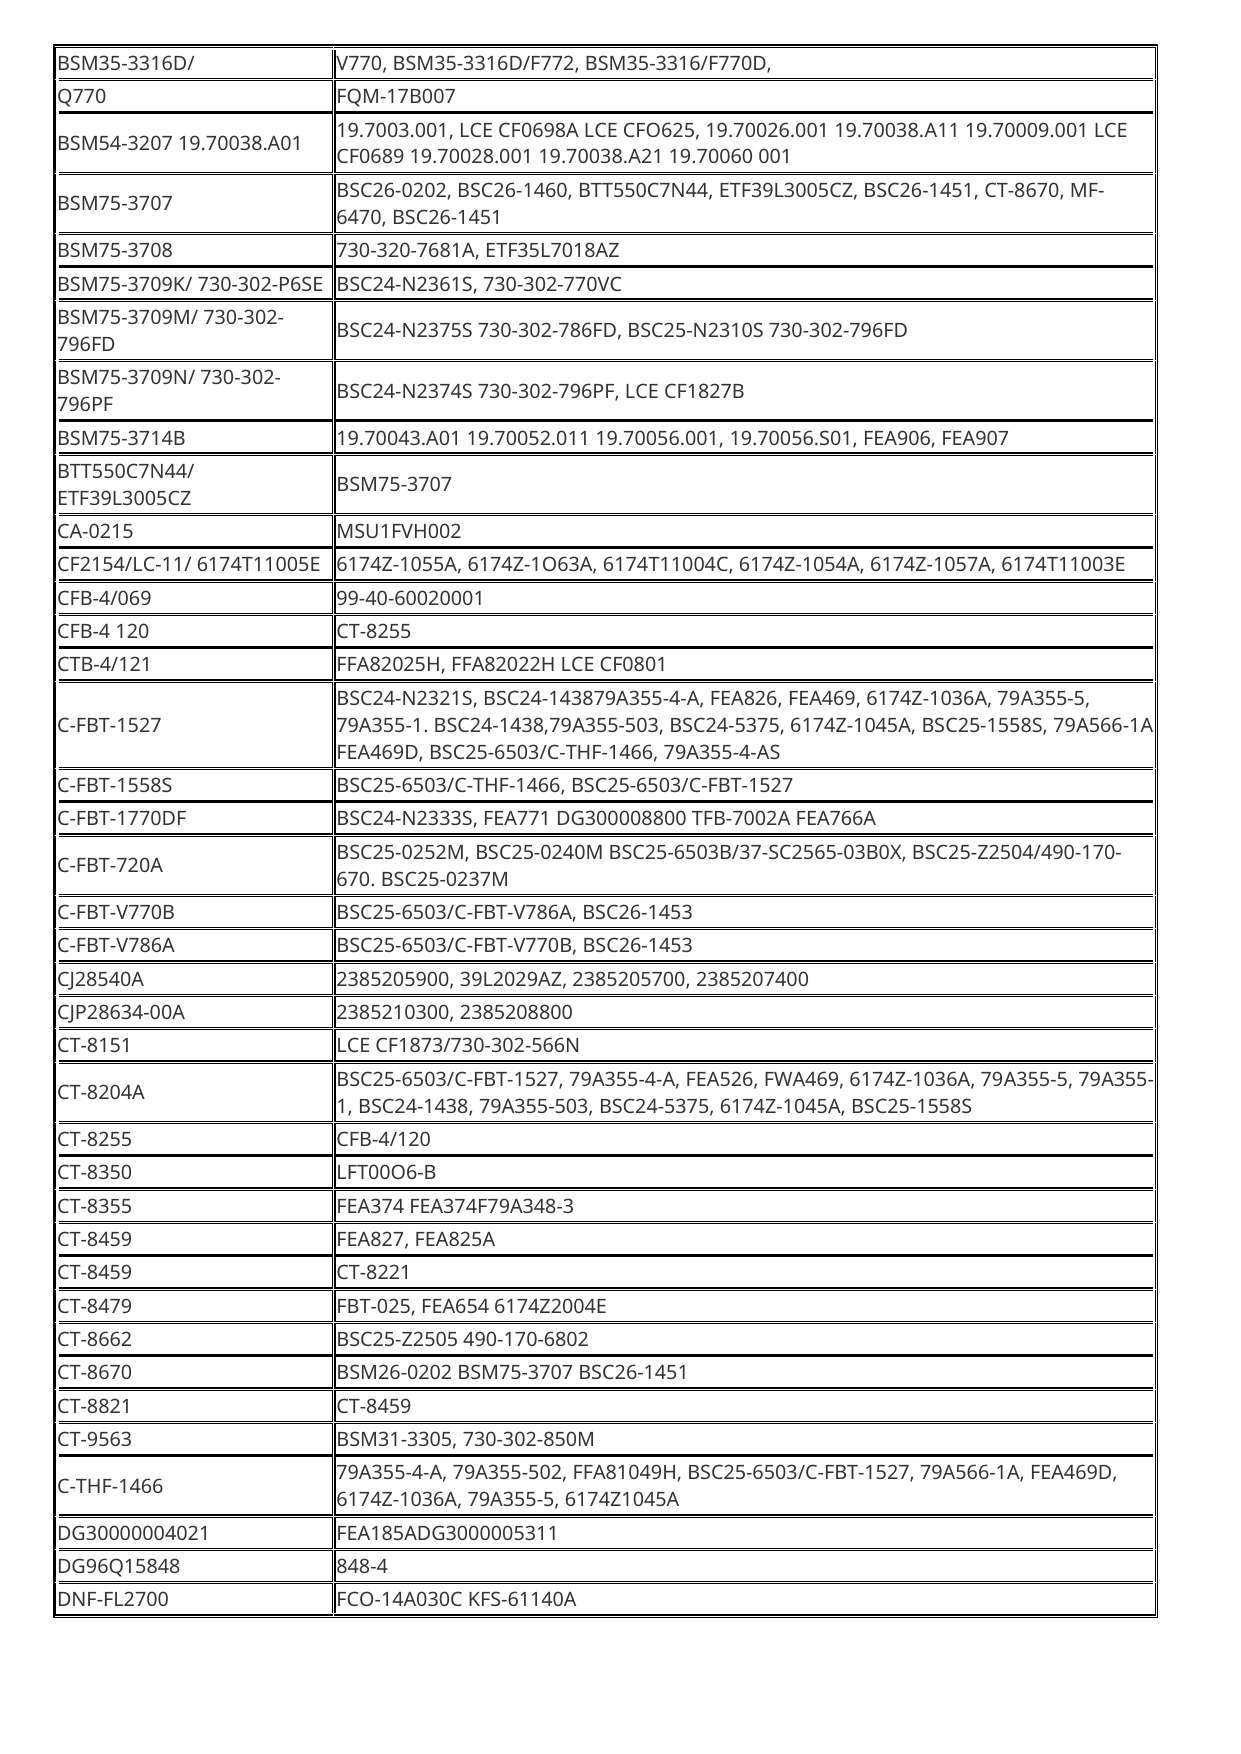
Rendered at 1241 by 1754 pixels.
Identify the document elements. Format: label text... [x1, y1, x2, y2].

table_cell C-FBT-1558S [55, 767, 334, 800]
table_cell 19.70043.А01 19.70052.011 19.70056.001, 19.70056.S01, FEA906, FEA907 [336, 419, 1155, 452]
table_cell C-FBT-1527 [56, 679, 332, 767]
table_cell C-FBT-1770DF [56, 800, 332, 833]
table_cell СТ-8151 [55, 1027, 334, 1060]
table_cell СТ-8459 [55, 1221, 334, 1254]
table_cell BSC26-0202, BSC26-1460, BTT550C7N44, ETF39L3005CZ, BSC26-1451, СТ-8670, MF-6470, BSC26-1451 [336, 171, 1155, 232]
table_cell DG96Q15848 [56, 1548, 332, 1581]
table_cell CFB-4 120 [55, 613, 334, 646]
table_cell DNF-FL2700 [55, 1581, 334, 1614]
table_cell СТ-8459 [336, 1387, 1155, 1421]
table_cell BSC25-6503/C-FBT-1527, 79А355-4-А, FEA526, FWA469, 6174Z-1036A, 79А355-5, 79А355-1, BSC24-1438, 79А355-503, BSC24-5375, 6174Z-1045A, BSC25-1558S [336, 1060, 1155, 1121]
table_cell FBT-025, FEA654 6174Z2004E [336, 1287, 1155, 1321]
table_cell СТ-8459 [56, 1254, 332, 1287]
table_cell C-FBT-V770B [56, 894, 332, 927]
table_cell CJP28634-00A [56, 994, 332, 1027]
table_cell BSC25-6503/C-FBT-V770B, BSC26-1453 [334, 927, 1156, 960]
table_cell СТ-8670 [56, 1354, 332, 1387]
table_cell СТ-8255 [334, 613, 1156, 646]
table_cell BTT550C7N44/ ETF39L3005CZ [56, 452, 332, 513]
table_cell СТ-8221 [336, 1254, 1155, 1287]
table_cell BSC24-N2374S 730-302-796PF, LCE CF1827B [334, 359, 1156, 419]
table_cell 6174Z-1055A, 6174Z-1O63A, 6174Т11004С, 6174Z-1054A, 6174Z-1057A, 6174Т11003Е [336, 546, 1155, 579]
table_cell BSM75-3708 [55, 232, 334, 265]
table_cell СТ-8255 [55, 1121, 334, 1154]
table_cell FEA374 FEA374F79A348-3 [336, 1187, 1155, 1221]
table_cell 99-40-60020001 [336, 579, 1155, 613]
table_cell 2385205900, 39L2029AZ, 2385205700, 2385207400 [336, 960, 1155, 993]
table_cell 730-320-7681А, ETF35L7018AZ [334, 232, 1156, 265]
table_cell CFB-4/069 [56, 579, 332, 613]
table_cell BSC24-N2361S, 730-302-770VC [336, 265, 1155, 298]
table_cell BSM35-3316D/ [56, 46, 334, 78]
table_cell BSC24-N2375S 730-302-786FD, BSC25-N2310S 730-302-796FD [336, 298, 1155, 359]
table_cell СТ-8662 [55, 1321, 334, 1354]
table_cell СТ-8355 [56, 1187, 332, 1221]
table_cell C-THF-1466 [56, 1454, 332, 1514]
table_cell BSC25-6503/C-FBT-V786A, BSC26-1453 [336, 894, 1155, 927]
table_cell CF2154/LC-11/ 6174Т11005Е [56, 546, 332, 579]
table_cell LFT00O6-B [336, 1154, 1155, 1187]
table_cell СА-0215 [55, 513, 334, 546]
table_cell СТ-8350 [56, 1154, 332, 1187]
table_cell C-FBT-V786A [55, 927, 334, 960]
table_cell FFA82025H, FFA82022H LCE CF0801 [336, 646, 1155, 679]
table_cell C-FBT-720A [56, 833, 332, 893]
table_cell 2385210300, 2385208800 [336, 994, 1155, 1027]
table_cell BSM75-3707 [336, 452, 1155, 513]
table_cell BSC25-6503/C-THF-1466, BSC25-6503/C-FBT-1527 [334, 767, 1156, 800]
table_cell СТВ-4/121 [56, 646, 332, 679]
table_cell СТ-8821 [56, 1387, 332, 1421]
table_cell BSM26-0202 BSM75-3707 BSC26-1451 [336, 1354, 1155, 1387]
table_cell CFB-4/120 [334, 1121, 1156, 1154]
table_cell 19.7003.001, LCE CF0698A LCE CFO625, 19.70026.001 19.70038.А11 19.70009.001 LCE CF0689 19.70028.001 19.70038.А21 19.70060 001 [336, 111, 1155, 171]
table_cell 848-4 [336, 1548, 1155, 1581]
table_cell СТ-8204А [56, 1060, 332, 1121]
table_cell FEA185ADG3000005311 [336, 1514, 1155, 1547]
table_cell СТ-9563 [55, 1421, 334, 1454]
table_cell BSM54-3207 19.70038.А01 [56, 111, 332, 171]
table_cell Q770 [55, 78, 334, 111]
table_cell 79А355-4-А, 79А355-502, FFA81049H, BSC25-6503/C-FBT-1527, 79А566-1А, FEA469D, 6174Z-1036A, 79А355-5, 6174Z1045A [336, 1454, 1155, 1514]
table_cell BSC25-0252M, BSC25-0240M BSC25-6503B/37-SC2565-03B0X, BSC25-Z2504/490-170-670. BSC25-0237M [336, 833, 1155, 893]
table_cell СТ-8479 [56, 1287, 332, 1321]
table_cell BSM75-3709M/ 730-302-796FD [56, 298, 332, 359]
table_cell BSC24-N2321S, BSC24-143879A355-4-A, FEA826, FEA469, 6174Z-1036A, 79А355-5, 79А355-1. BSC24-1438,79А355-503, BSC24-5375, 6174Z-1045A, BSC25-1558S, 79А566-1А FEA469D, BSC25-6503/C-THF-1466, 79A355-4-AS [336, 679, 1155, 767]
table_cell CJ28540A [56, 960, 332, 993]
table_cell FQM-17B007 [334, 78, 1156, 111]
table_cell BSC24-N2333S, FEA771 DG300008800 TFB-7002А FEA766A [336, 800, 1155, 833]
table_cell V770, BSM35-3316D/F772, BSM35-3316/F770D, [334, 48, 1155, 78]
table_cell FEA827, FEA825A [334, 1221, 1156, 1254]
table_cell BSM75-3709K/ 730-302-P6SE [56, 265, 332, 298]
table_cell BSM75-3714B [56, 419, 332, 452]
table_cell MSU1FVH002 [334, 513, 1156, 546]
table_cell DG30000004021 [56, 1514, 332, 1547]
table_cell BSM75-3707 [56, 171, 332, 232]
table_cell BSM31-3305, 730-302-850М [334, 1421, 1156, 1454]
table_cell LCE CF1873/730-302-566N [334, 1027, 1156, 1060]
table_cell BSC25-Z2505 490-170-6802 [334, 1321, 1156, 1354]
table_cell BSM75-3709N/ 730-302-796PF [55, 359, 334, 419]
table_cell FCO-14A030C KFS-61140A [334, 1581, 1156, 1614]
